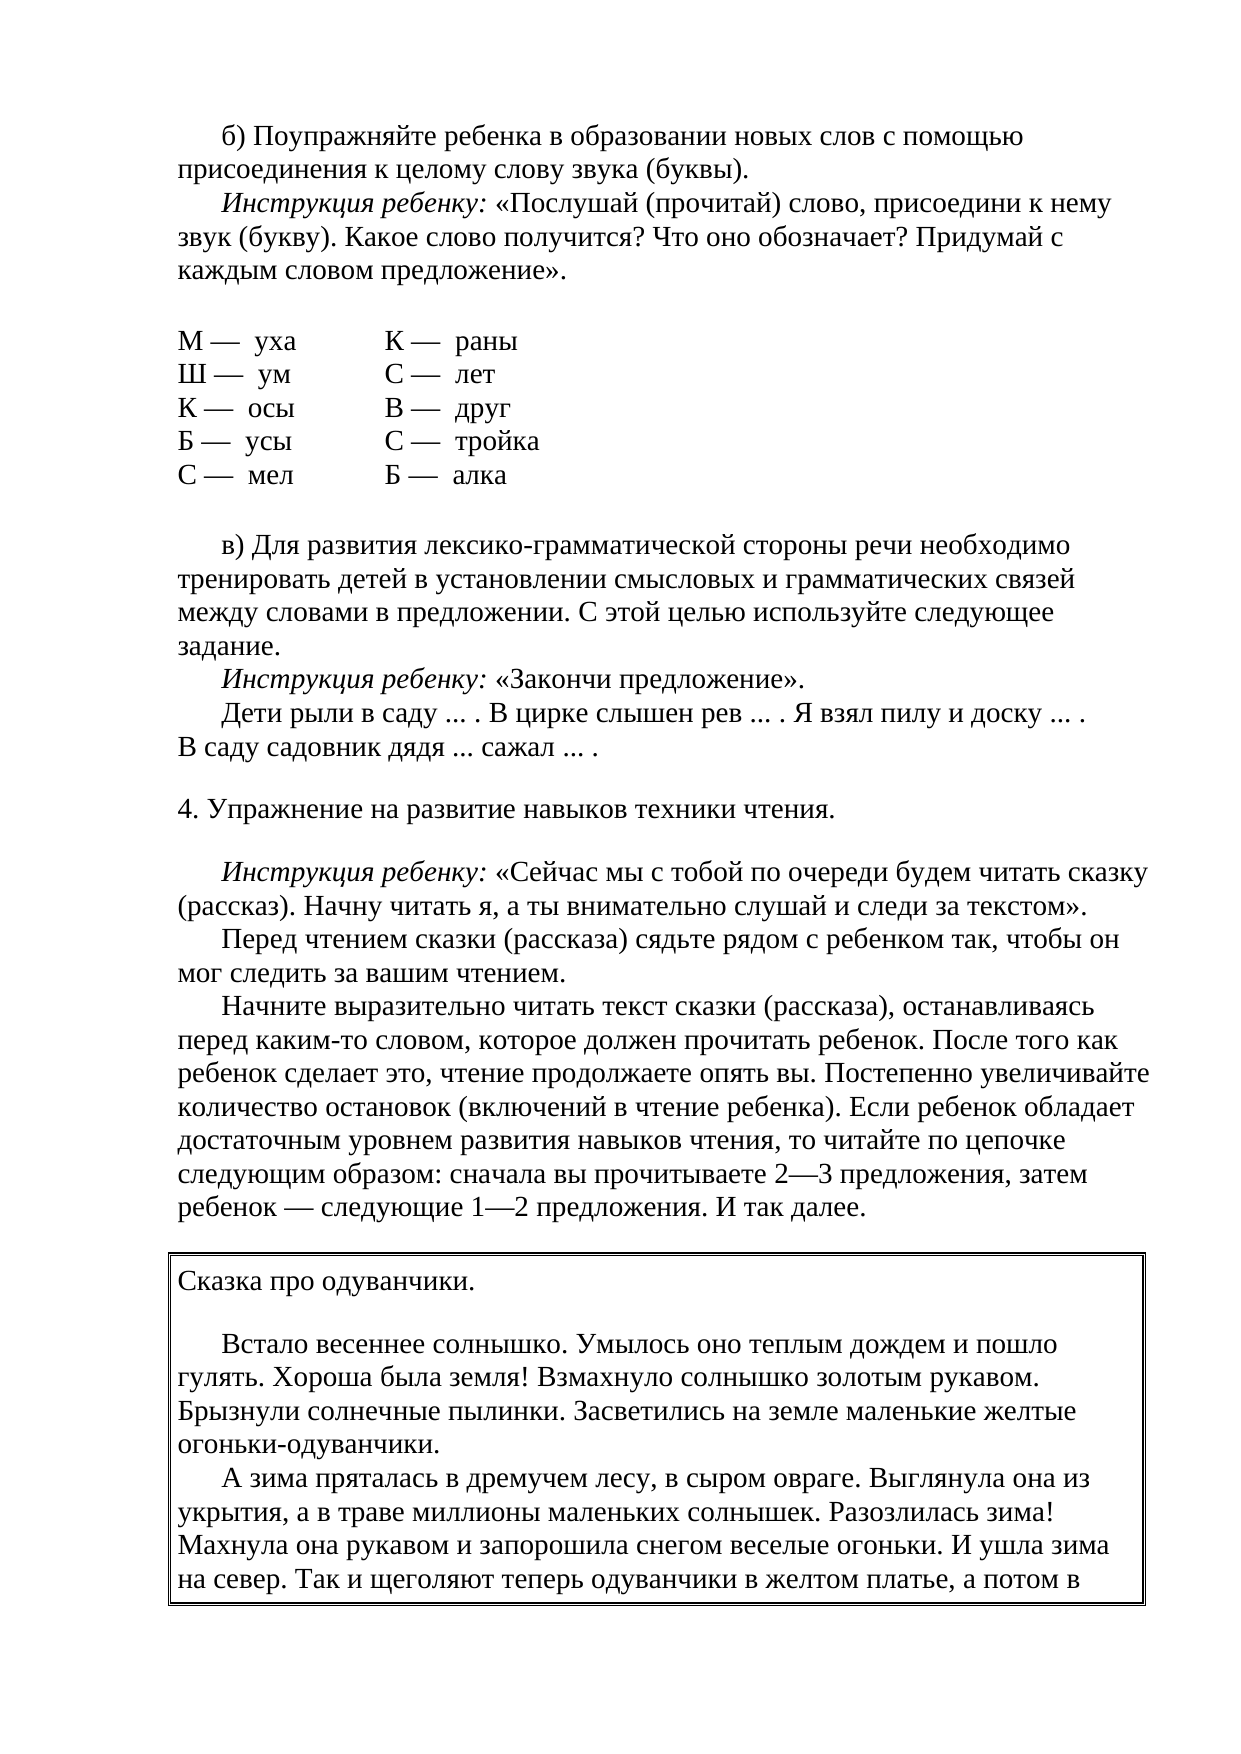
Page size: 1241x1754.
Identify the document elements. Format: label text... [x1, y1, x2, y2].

text в) Для развития лексико-грамматической стороны речи необходимо тренировать детей в установлении смысловых и грамматических связей между словами в предложении. С этой целью используйте следующее задание. Инструкция ребенку: «Закончи предложение». Дети рыли в саду ... . В цирке слышен рев ... . Я взял пилу и доску ... . В саду садовник дядя ... сажал ... . [177, 527, 1152, 762]
table_header М — уха Ш — ум К — осы Б — усы С — мел [169, 315, 377, 498]
text б) Поупражняйте ребенка в образовании новых слов с помощью присоединения к целому слову звука (буквы). Инструкция ребенку: «Послушай (прочитай) слово, присоедини к нему звук (букву). Какое слово получится? Что оно обозначает? Придумай с каждым словом предложение». [177, 118, 1152, 286]
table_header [171, 1256, 1142, 1602]
text 4. Упражнение на развитие навыков техники чтения. [177, 791, 1152, 825]
table_header К — раны С — лет В — друг С — тройка Б — алка [377, 315, 560, 498]
text Инструкция ребенку: «Сейчас мы с тобой по очереди будем читать сказку (рассказ). Начну читать я, а ты внимательно слушай и следи за текстом». Перед чтением сказки (рассказа) сядьте рядом с ребенком так, чтобы он мог следить за вашим чтением. Начните выразительно читать текст сказки (рассказа), останавливаясь перед каким-то словом, которое должен прочитать ребенок. После того как ребенок сделает это, чтение продолжаете опять вы. Постепенно увеличивайте количество остановок (включений в чтение ребенка). Если ребенок обладает достаточным уровнем развития навыков чтения, то читайте по цепочке следующим образом: сначала вы прочитываете 2—3 предложения, затем ребенок — следующие 1—2 предложения. И так далее. [177, 854, 1152, 1223]
